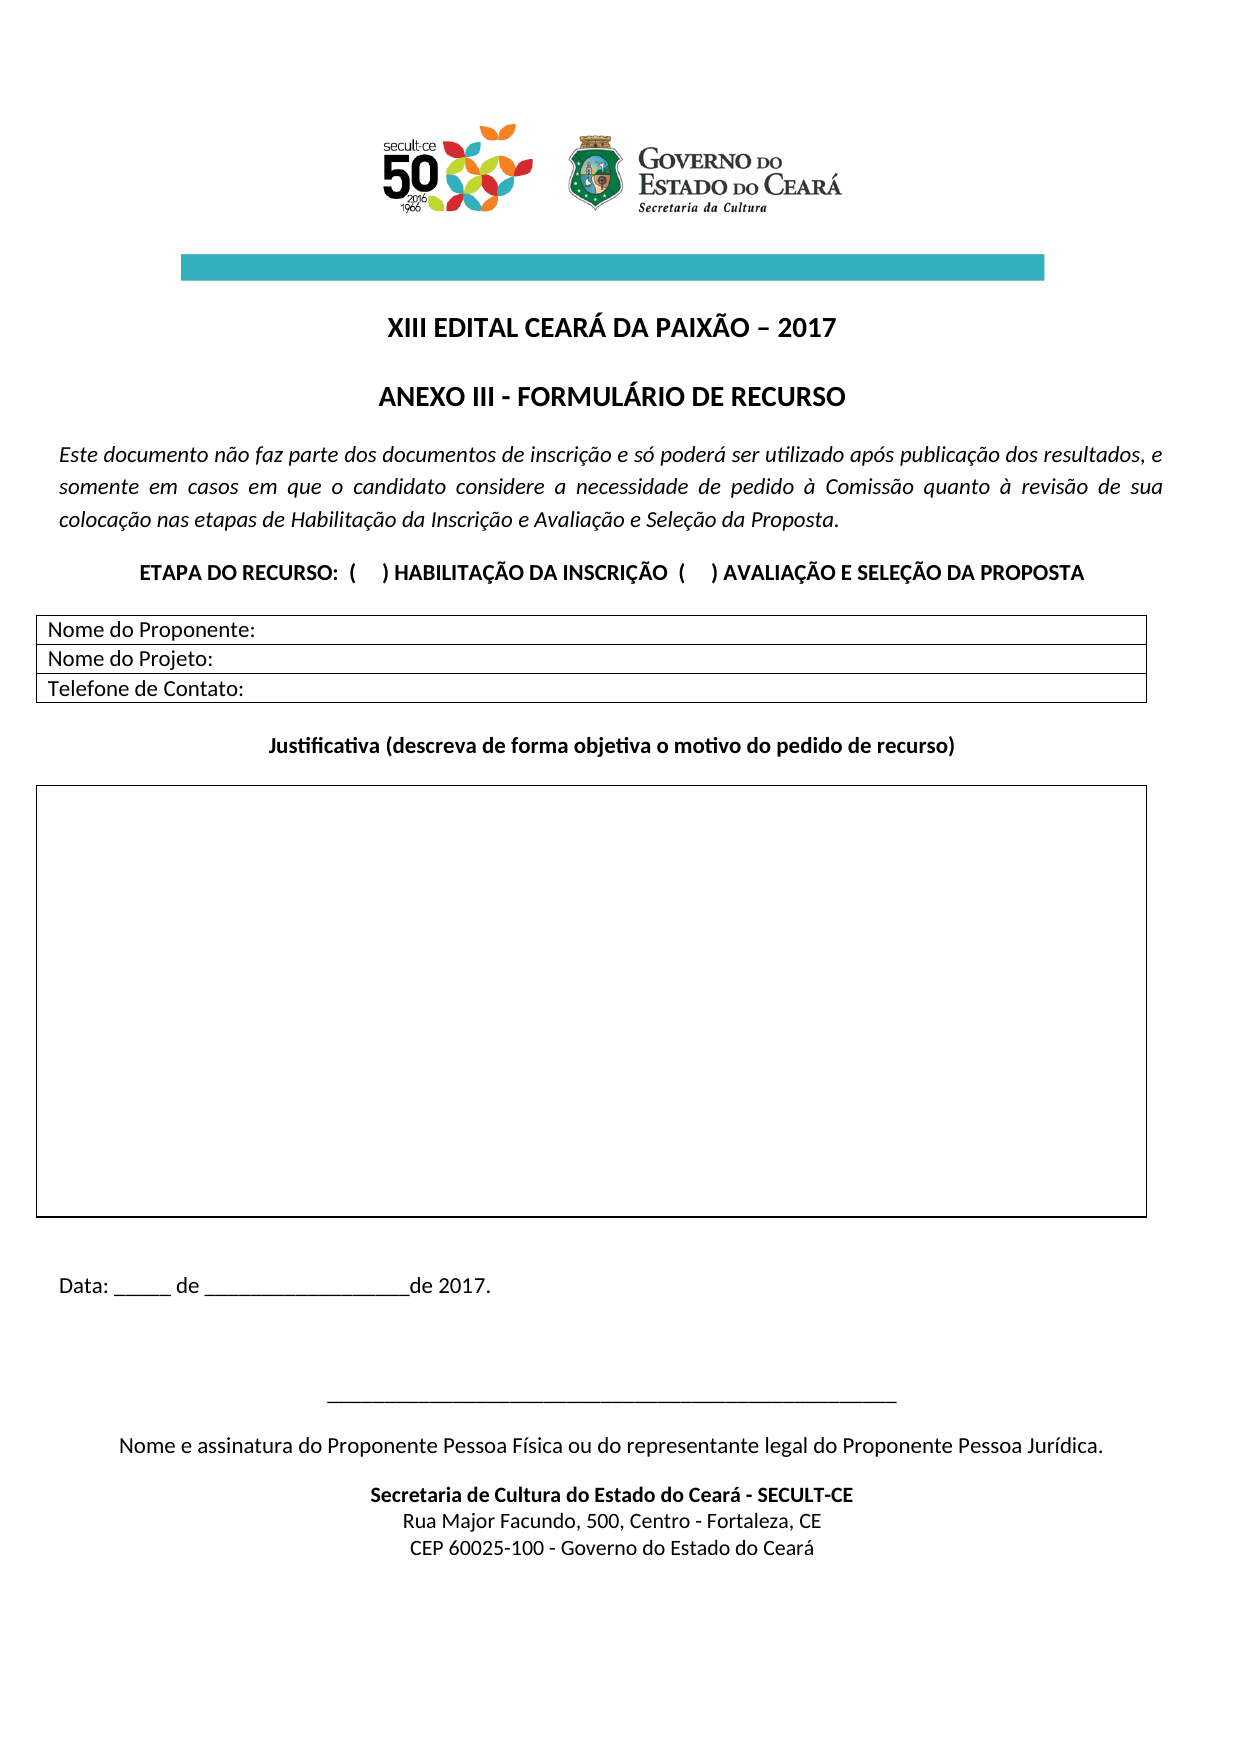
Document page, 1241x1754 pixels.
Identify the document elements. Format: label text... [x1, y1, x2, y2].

table_header [37, 786, 1146, 1216]
text Justificativa (descreva de forma objetiva o motivo do pedido de recurso) [59, 731, 1165, 759]
picture [179, 73, 1045, 281]
text XIII EDITAL CEARÁ DA PAIXÃO – 2017 [59, 309, 1165, 344]
text ANEXO III - FORMULÁRIO DE RECURSO [59, 378, 1165, 414]
table_cell Telefone de Contato: [37, 674, 1146, 702]
table_cell Nome do Projeto: [37, 645, 1146, 673]
text Nome e assinatura do Proponente Pessoa Física ou do representante legal do Proponente Pessoa Jurídica. [59, 1431, 1165, 1459]
table_header Nome do Proponente: [37, 616, 1146, 643]
text Data: _____ de __________________de 2017. [59, 1271, 1165, 1299]
text __________________________________________________ [59, 1378, 1165, 1406]
text Este documento não faz parte dos documentos de inscrição e só poderá ser utilizado após publicação dos resultados, e somente em casos em que o candidato considere a necessidade de pedido à Comissão quanto à revisão de sua colocação nas etapas de Habilitação da Inscrição e Avaliação e Seleção da Proposta. [59, 440, 1165, 533]
text ETAPA DO RECURSO: ( ) HABILITAÇÃO DA INSCRIÇÃO ( ) AVALIAÇÃO E SELEÇÃO DA PROPOSTA [59, 558, 1165, 586]
